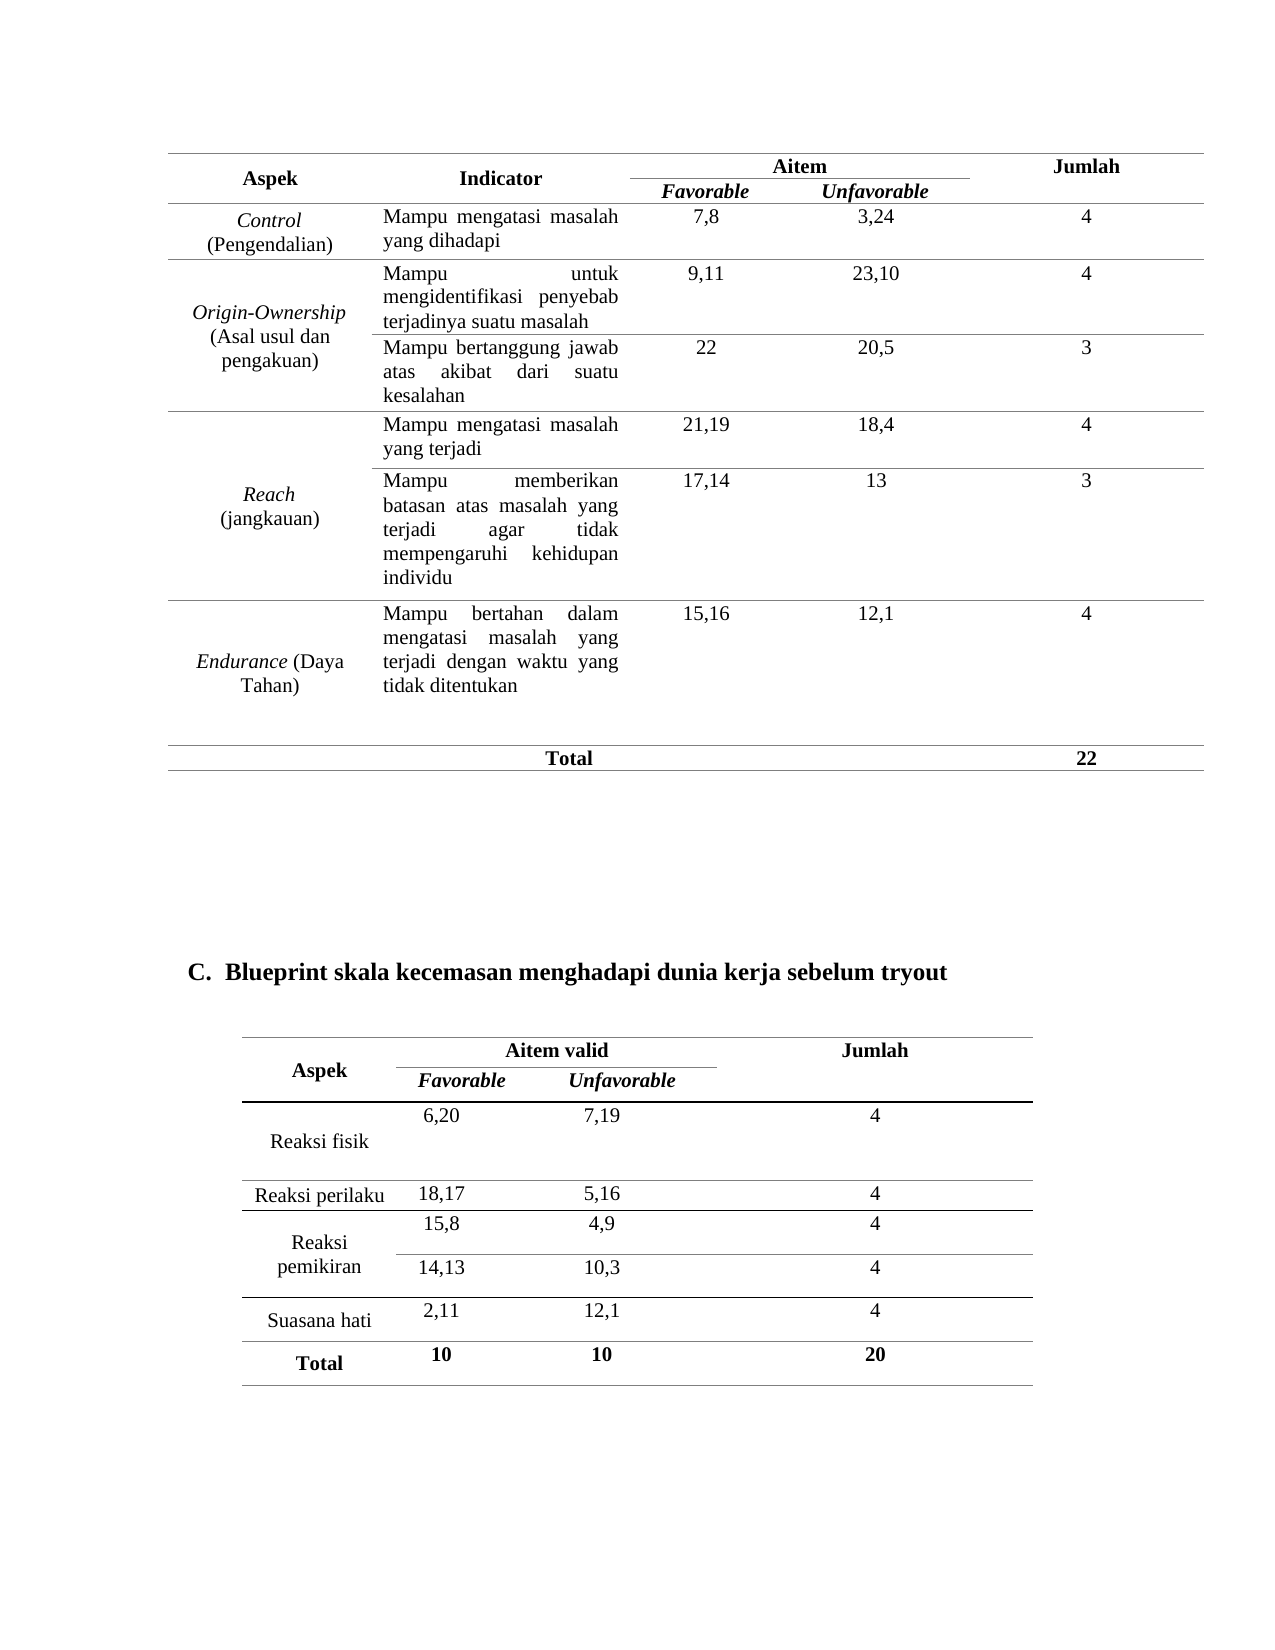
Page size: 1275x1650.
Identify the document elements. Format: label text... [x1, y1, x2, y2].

table_cell Endurance (Daya Tahan) [168, 601, 372, 744]
table_cell Mampu bertanggung jawab atas akibat dari suatu kesalahan [372, 335, 630, 411]
table_cell Mampu mengatasi masalah yang dihadapi [372, 204, 630, 259]
table_cell 4,9 [486, 1211, 717, 1253]
table_cell Total [168, 746, 969, 769]
table_cell 18,4 [783, 412, 969, 467]
table_cell Mampu untuk mengidentifikasi penyebab terjadinya suatu masalah [372, 260, 630, 334]
table_cell 13 [783, 469, 969, 600]
table_cell 4 [717, 1181, 1033, 1210]
table_cell 10 [486, 1342, 717, 1384]
table_cell 4 [717, 1298, 1033, 1341]
table_cell 4 [717, 1103, 1033, 1180]
table_cell 4 [717, 1211, 1033, 1253]
table_cell 4 [717, 1255, 1033, 1297]
table_cell Mampu mengatasi masalah yang terjadi [372, 412, 630, 467]
table_cell 17,14 [630, 469, 782, 600]
table_header Aspek [168, 154, 372, 203]
table_cell 20,5 [783, 335, 969, 411]
table_header Jumlah [717, 1038, 1033, 1101]
table_cell Suasana hati [242, 1298, 396, 1341]
table_cell 3 [970, 335, 1203, 411]
table_cell 4 [970, 204, 1203, 259]
table_cell 14,13 [396, 1255, 486, 1297]
table_cell 15,8 [396, 1211, 486, 1253]
table_cell Reaksi pemikiran [242, 1211, 396, 1297]
table_cell Mampu bertahan dalam mengatasi masalah yang terjadi dengan waktu yang tidak ditentukan [372, 601, 630, 744]
table_cell 21,19 [630, 412, 782, 467]
table_cell 4 [970, 260, 1203, 334]
table_cell Reaksi fisik [242, 1103, 396, 1180]
table_cell 2,11 [396, 1298, 486, 1341]
table_cell Reaksi perilaku [242, 1181, 396, 1210]
table_cell Unfavorable [529, 1068, 717, 1101]
table_cell 4 [970, 412, 1203, 467]
table_header Aitem [630, 154, 969, 178]
table_header Jumlah [970, 154, 1203, 203]
table_cell 7,19 [486, 1103, 717, 1180]
table_cell 3 [970, 469, 1203, 600]
table_cell Total [242, 1342, 396, 1384]
table_cell Favorable [396, 1068, 529, 1101]
table_cell 12,1 [783, 601, 969, 744]
table_cell 12,1 [486, 1298, 717, 1341]
table_cell 4 [970, 601, 1203, 744]
table_cell 15,16 [630, 601, 782, 744]
table_cell Favorable [630, 179, 782, 203]
table_header Indicator [372, 154, 630, 203]
table_header Aitem valid [396, 1038, 717, 1067]
table_cell 3,24 [783, 204, 969, 259]
table_cell 7,8 [630, 204, 782, 259]
table_cell 9,11 [630, 260, 782, 334]
table_cell Mampu memberikan batasan atas masalah yang terjadi agar tidak mempengaruhi kehidupan individu [372, 469, 630, 600]
table_cell 22 [630, 335, 782, 411]
table_cell 22 [970, 746, 1203, 769]
table_cell 6,20 [396, 1103, 486, 1180]
table_cell Control (Pengendalian) [168, 204, 372, 259]
table_cell 5,16 [486, 1181, 717, 1210]
table_cell Unfavorable [783, 179, 969, 203]
table_cell 20 [717, 1342, 1033, 1384]
list Blueprint skala kecemasan menghadapi dunia kerja sebelum tryout [187, 957, 1125, 986]
table_header Aspek [242, 1038, 396, 1101]
table_cell Origin-Ownership (Asal usul dan pengakuan) [168, 260, 372, 411]
table_cell 23,10 [783, 260, 969, 334]
table_cell 10 [396, 1342, 486, 1384]
table_cell Reach (jangkauan) [168, 412, 372, 600]
table_cell 18,17 [396, 1181, 486, 1210]
table_cell 10,3 [486, 1255, 717, 1297]
